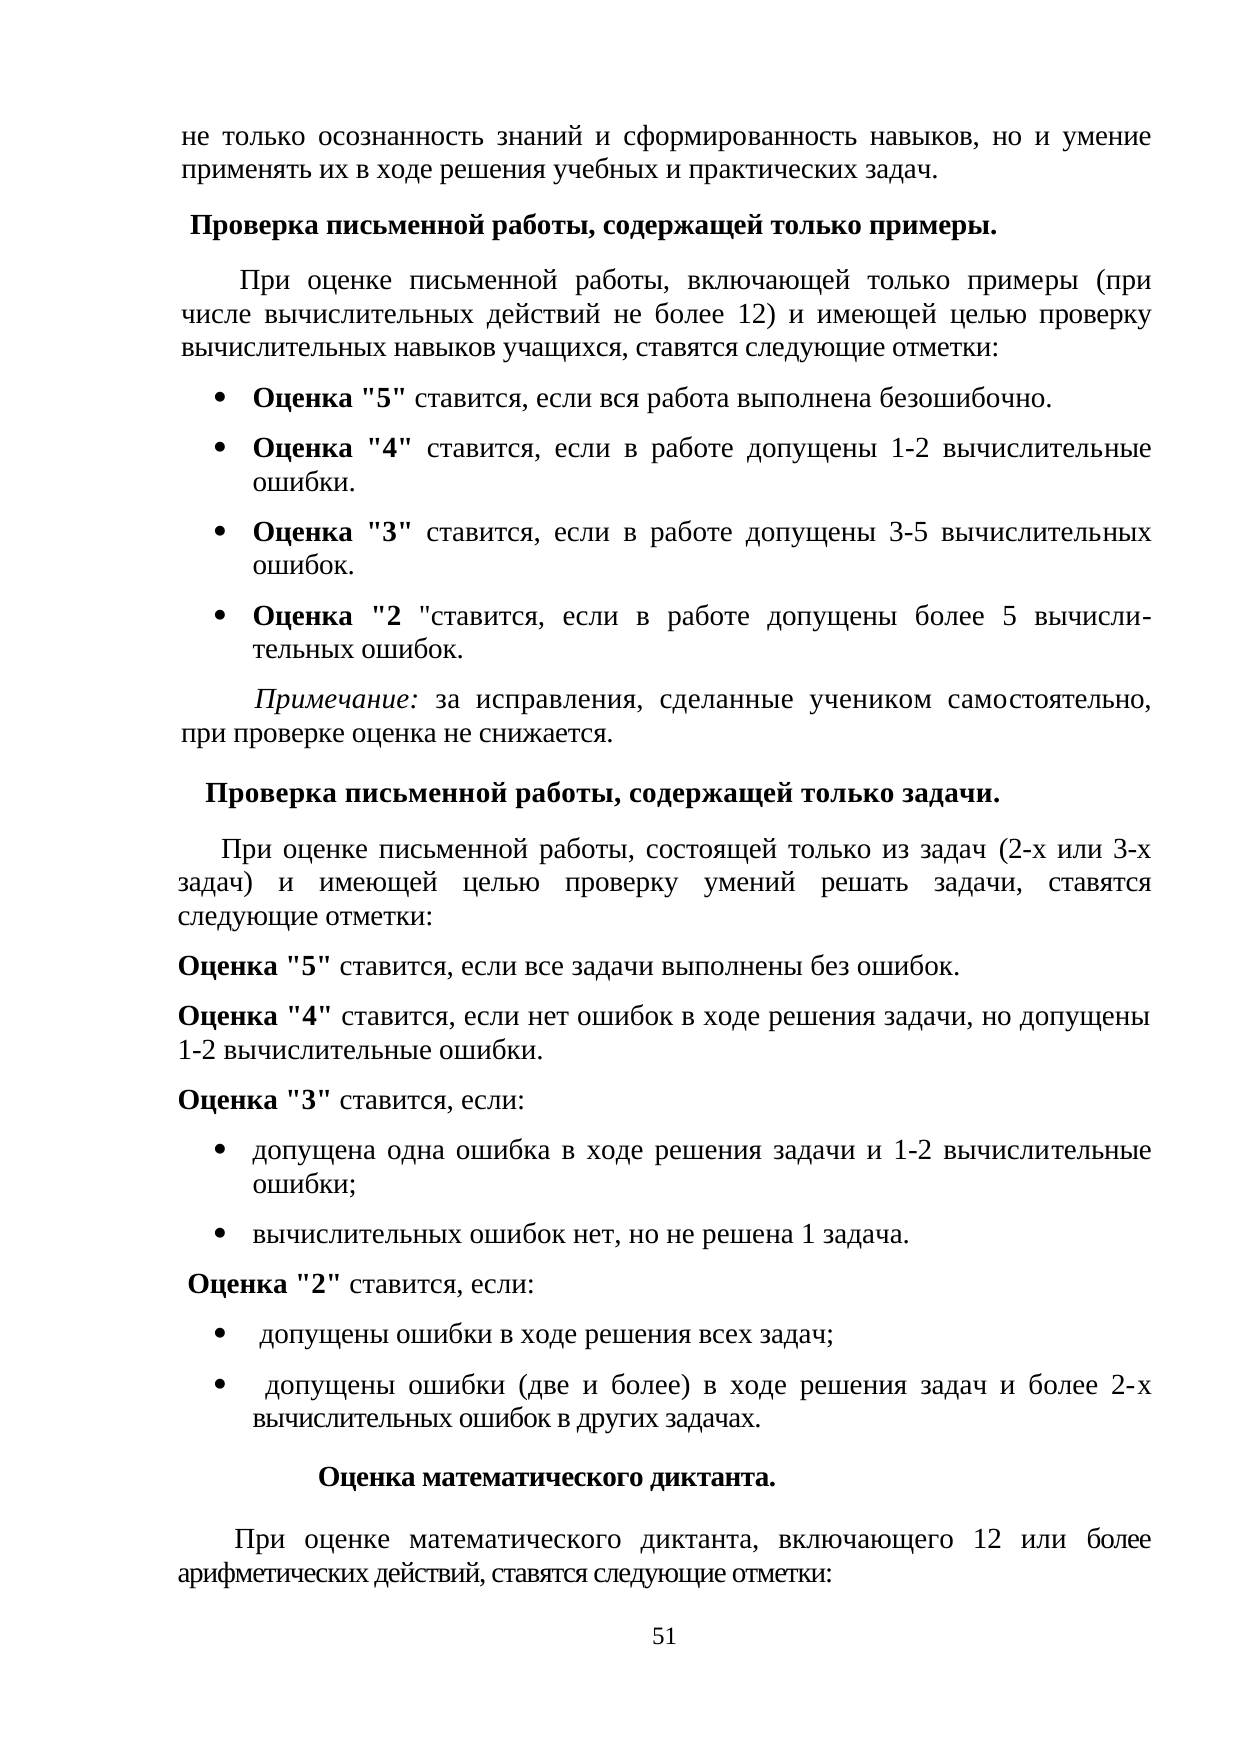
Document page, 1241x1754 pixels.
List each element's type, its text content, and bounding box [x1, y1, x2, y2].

list Оценка "5" ставится, если вся работа выполнена безошибочно. [215, 380, 1152, 413]
list допущены ошибки в ходе решения всех задач; [215, 1317, 1063, 1350]
list вычислительных ошибок нет, но не решена 1 задача. [215, 1216, 1063, 1250]
text Примечание: за исправления, сделанные учеником самостоятельно, при проверке оценка не снижается. [181, 682, 1152, 749]
text Проверка письменной работы, содержащей только задачи. [205, 776, 1152, 809]
list допущены ошибки (две и более) в ходе решения задач и более 2-х вычислительных ошибок в других задачах. [215, 1367, 1152, 1434]
text Оценка "5" ставится, если все задачи выполнены без ошибок. [177, 948, 1152, 982]
list Оценка "3" ставится, если в работе допущены 3-5 вычислительных ошибок. [215, 514, 1152, 581]
text Оценка "3" ставится, если: [177, 1082, 1152, 1116]
text При оценке математического диктанта, включающего 12 или более арифметических действий, ставятся следующие отметки: [177, 1522, 1152, 1589]
text Оценка "4" ставится, если нет ошибок в ходе решения задачи, но допущены 1-2 вычислительные ошибки. [177, 998, 1152, 1065]
list допущена одна ошибка в ходе решения задачи и 1-2 вычислительные ошибки; [215, 1132, 1152, 1199]
text Оценка математического диктанта. [238, 1459, 1152, 1492]
list Оценка "4" ставится, если в работе допущены 1-2 вычислительные ошибки. [215, 430, 1152, 497]
text При оценке письменной работы, включающей только примеры (при числе вычислительных действий не более 12) и имеющей целью проверку вычислительных навыков учащихся, ставятся следующие отметки: [181, 262, 1152, 363]
text Оценка "2" ставится, если: [180, 1266, 1063, 1300]
text При оценке письменной работы, состоящей только из задач (2-х или 3-х задач) и имеющей целью проверку умений решать задачи, ставятся следующие отметки: [177, 831, 1152, 931]
list Оценка "2 "ставится, если в работе допущены более 5 вычислительных ошибок. [215, 598, 1152, 665]
text Проверка письменной работы, содержащей только примеры. [190, 207, 1152, 241]
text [181, 118, 1152, 185]
